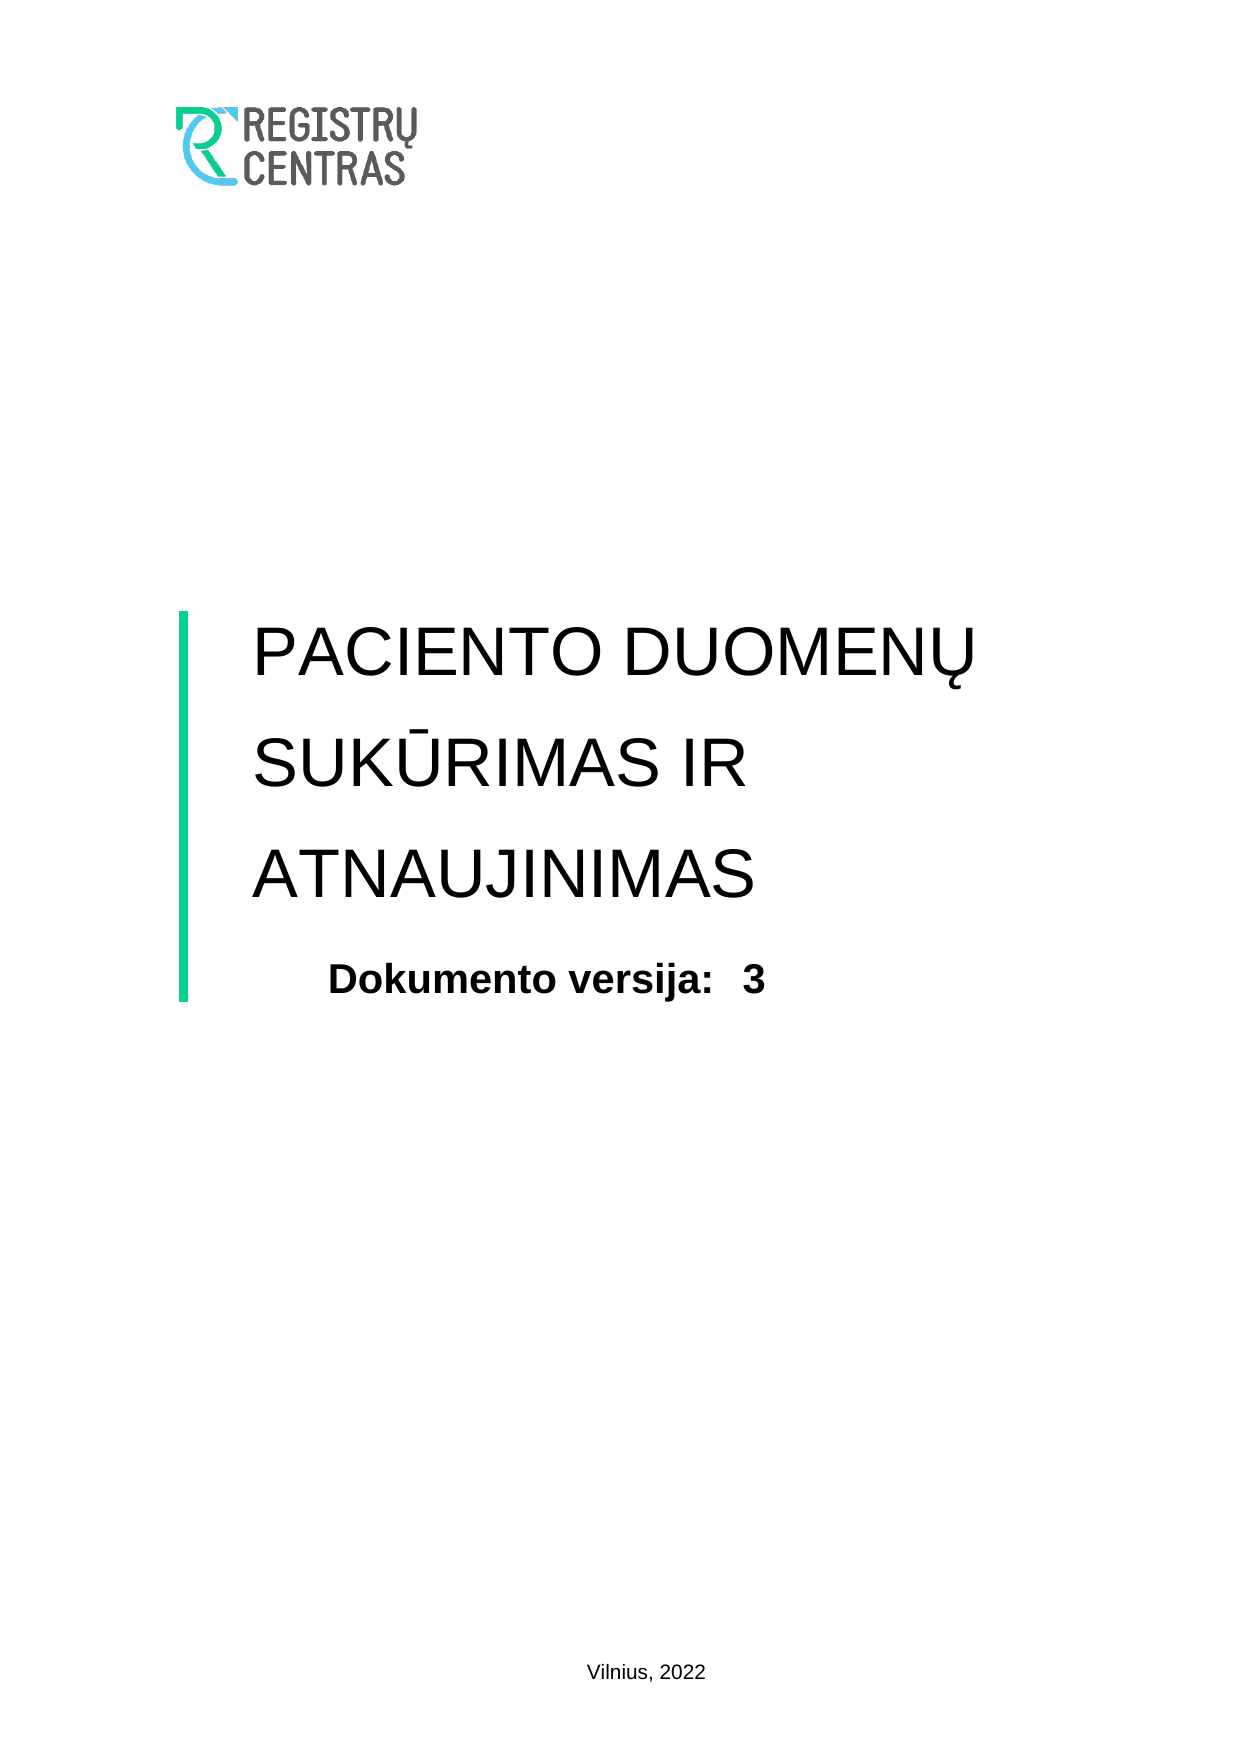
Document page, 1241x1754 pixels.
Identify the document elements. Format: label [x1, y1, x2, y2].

picture [159, 89, 432, 203]
